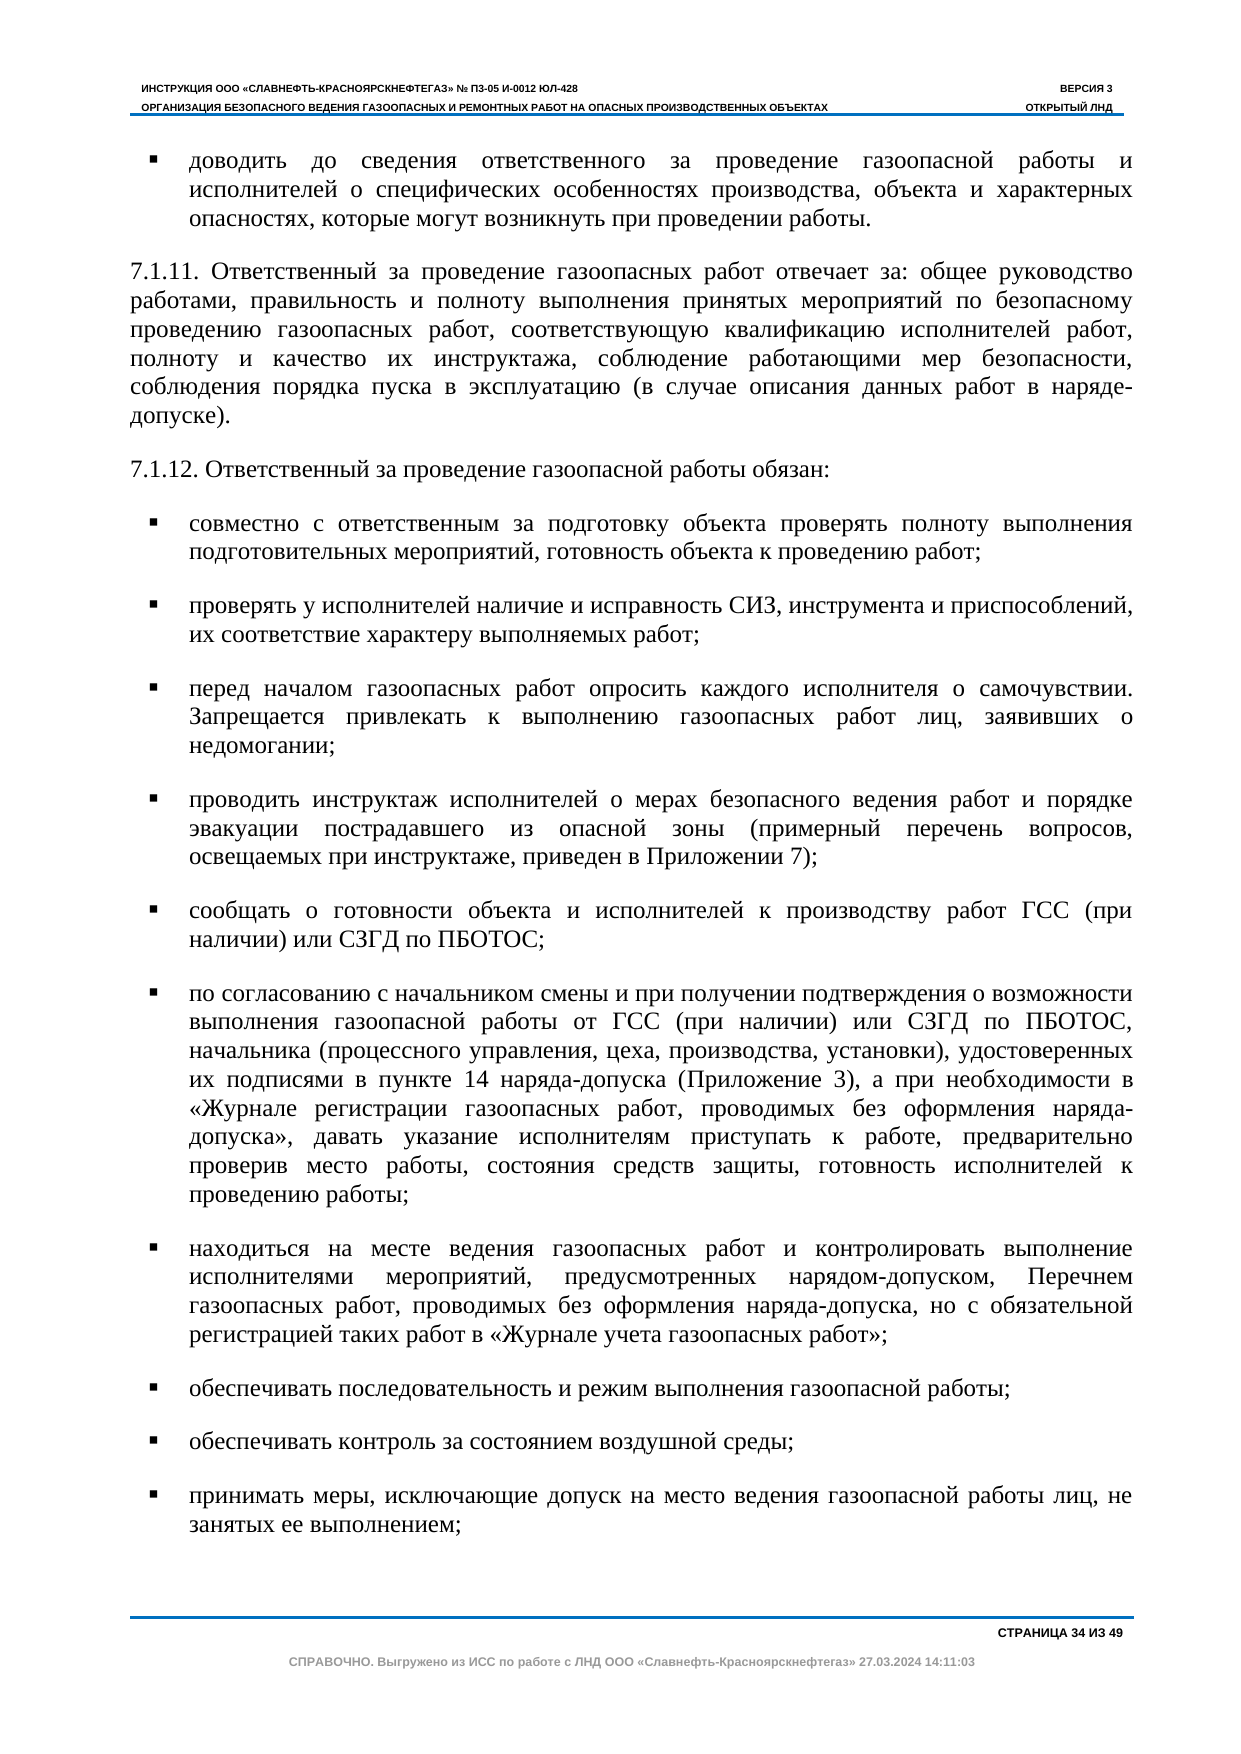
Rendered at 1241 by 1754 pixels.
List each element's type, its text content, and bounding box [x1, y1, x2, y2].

list сообщать о готовности объекта и исполнителей к производству работ ГСС (при наличии) или СЗГД по ПБОТОС; [148, 895, 1134, 953]
list совместно с ответственным за подготовку объекта проверять полноту выполнения подготовительных мероприятий, готовность объекта к проведению работ; [148, 508, 1134, 565]
list доводить до сведения ответственного за проведение газоопасной работы и исполнителей о специфических особенностях производства, объекта и характерных опасностях, которые могут возникнуть при проведении работы. [148, 145, 1134, 231]
list находиться на месте ведения газоопасных работ и контролировать выполнение исполнителями мероприятий, предусмотренных нарядом-допуском, Перечнем газоопасных работ, проводимых без оформления наряда-допуска, но с обязательной регистрацией таких работ в «Журнале учета газоопасных работ»; [148, 1233, 1134, 1348]
list проверять у исполнителей наличие и исправность СИЗ, инструмента и приспособлений, их соответствие характеру выполняемых работ; [148, 590, 1134, 648]
text 7.1.12. Ответственный за проведение газоопасной работы обязан: [130, 454, 1134, 483]
text 7.1.11. Ответственный за проведение газоопасных работ отвечает за: общее руководство работами, правильность и полноту выполнения принятых мероприятий по безопасному проведению газоопасных работ, соответствующую квалификацию исполнителей работ, полноту и качество их инструктажа, соблюдение работающими мер безопасности, соблюдения порядка пуска в эксплуатацию (в случае описания данных работ в наряде-допуске). [130, 256, 1134, 429]
list перед началом газоопасных работ опросить каждого исполнителя о самочувствии. Запрещается привлекать к выполнению газоопасных работ лиц, заявивших о недомогании; [148, 673, 1134, 759]
list принимать меры, исключающие допуск на место ведения газоопасной работы лиц, не занятых ее выполнением; [148, 1480, 1134, 1538]
list обеспечивать контроль за состоянием воздушной среды; [148, 1426, 1134, 1455]
list проводить инструктаж исполнителей о мерах безопасного ведения работ и порядке эвакуации пострадавшего из опасной зоны (примерный перечень вопросов, освещаемых при инструктаже, приведен в Приложении 7); [148, 784, 1134, 870]
list обеспечивать последовательность и режим выполнения газоопасной работы; [148, 1373, 1134, 1401]
list по согласованию с начальником смены и при получении подтверждения о возможности выполнения газоопасной работы от ГСС (при наличии) или СЗГД по ПБОТОС, начальника (процессного управления, цеха, производства, установки), удостоверенных их подписями в пункте 14 наряда-допуска (Приложение 3), а при необходимости в «Журнале регистрации газоопасных работ, проводимых без оформления наряда-допуска», давать указание исполнителям приступать к работе, предварительно проверив место работы, состояния средств защиты, готовность исполнителей к проведению работы; [148, 978, 1134, 1208]
